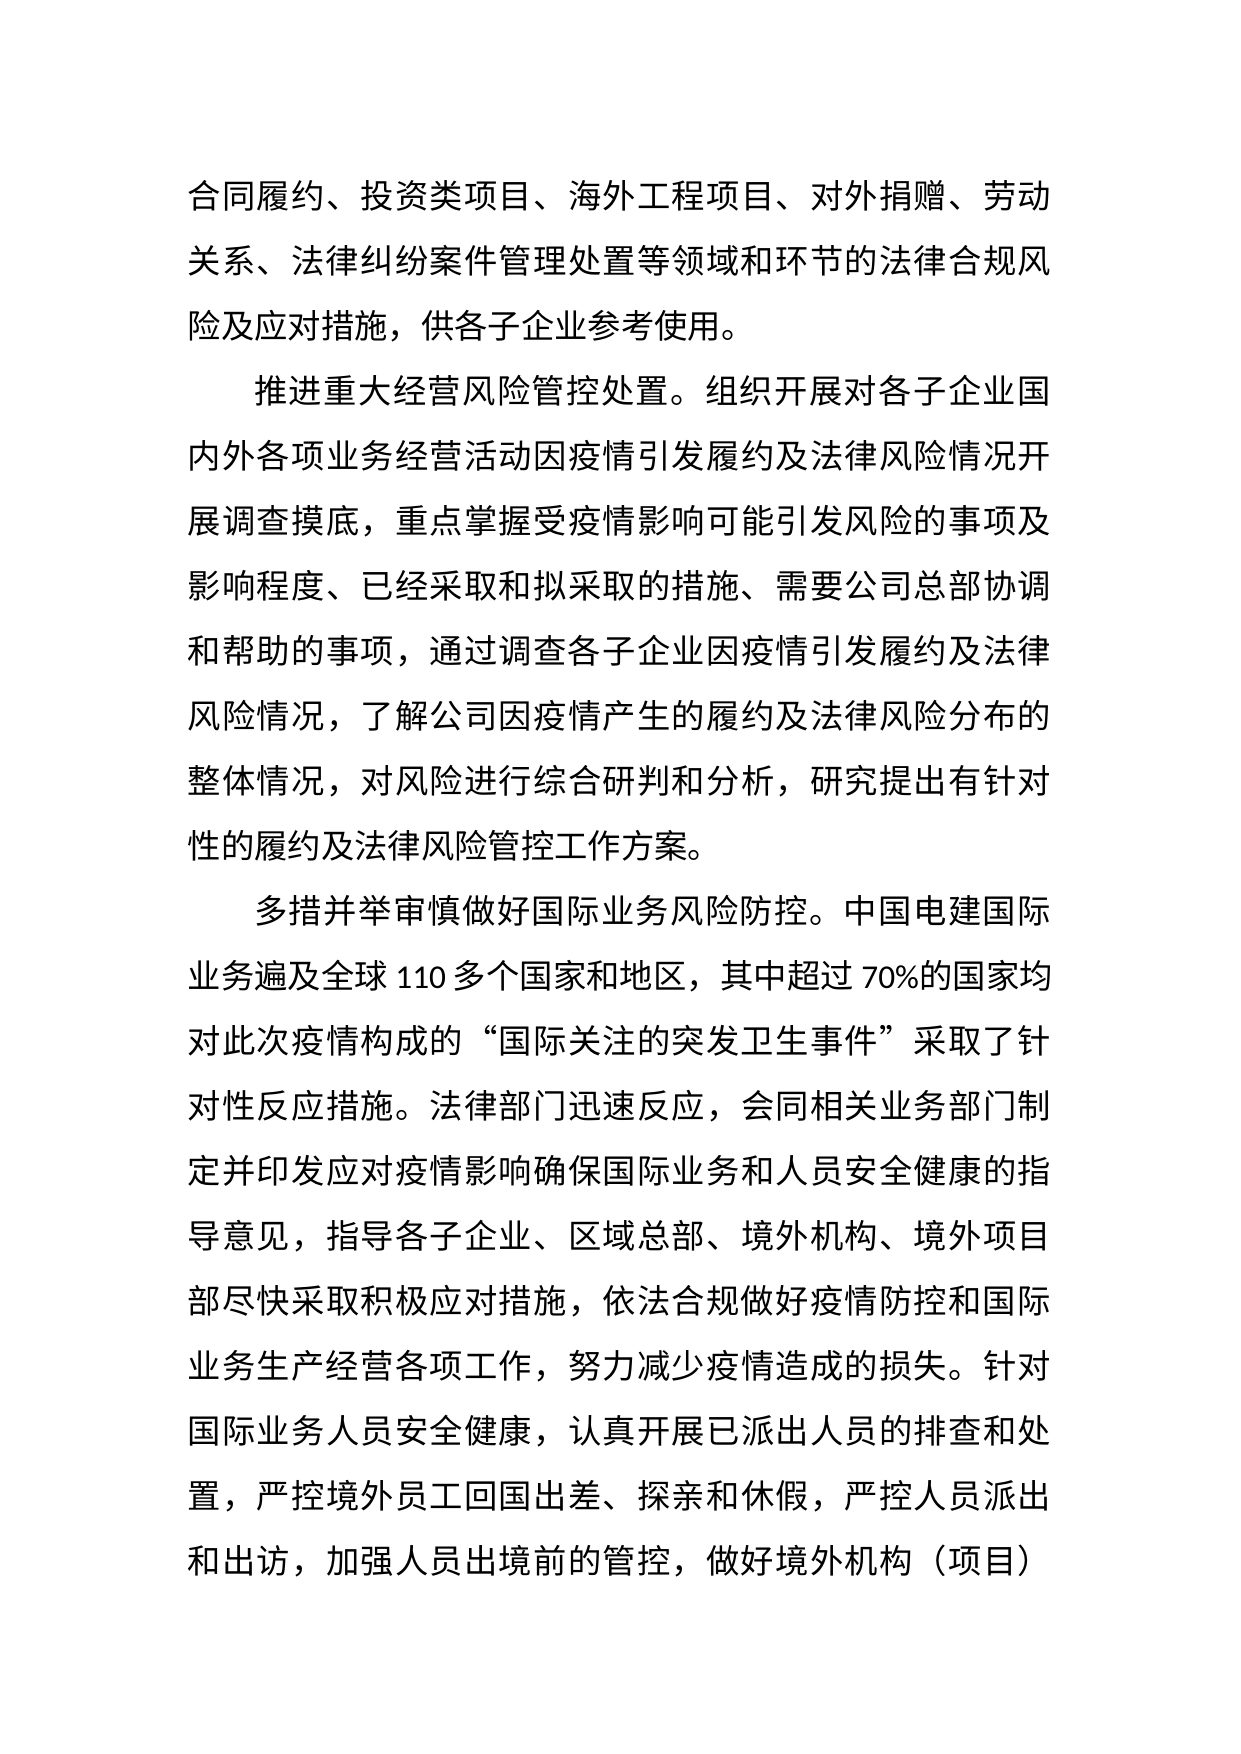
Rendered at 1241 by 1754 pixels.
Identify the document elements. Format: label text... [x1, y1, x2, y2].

text 推进重大经营风险管控处置。组织开展对各子企业国内外各项业务经营活动因疫情引发履约及法律风险情况开展调查摸底，重点掌握受疫情影响可能引发风险的事项及影响程度、已经采取和拟采取的措施、需要公司总部协调和帮助的事项，通过调查各子企业因疫情引发履约及法律风险情况，了解公司因疫情产生的履约及法律风险分布的整体情况，对风险进行综合研判和分析，研究提出有针对性的履约及法律风险管控工作方案。 [187, 357, 1053, 877]
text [187, 162, 1053, 357]
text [187, 877, 1053, 1592]
